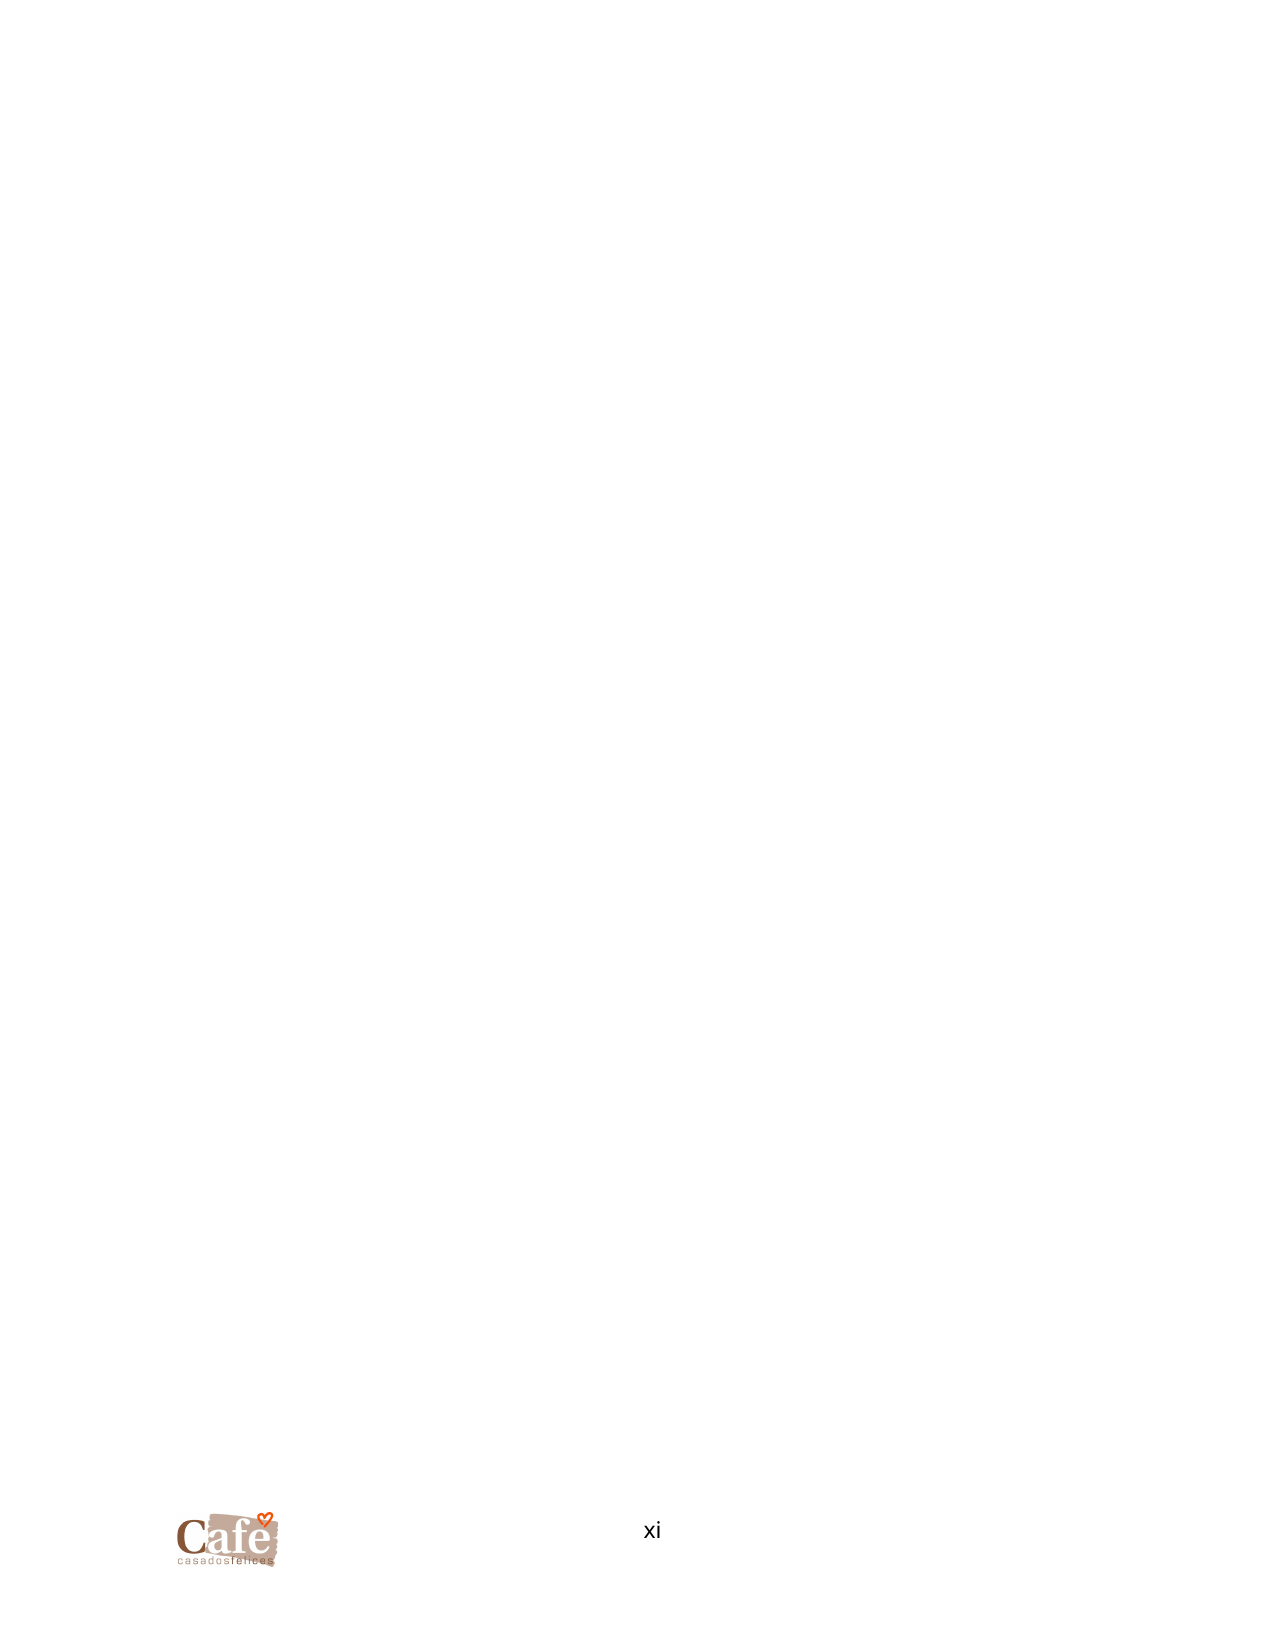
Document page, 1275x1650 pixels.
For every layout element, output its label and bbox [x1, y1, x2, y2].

picture [177, 1512, 278, 1567]
